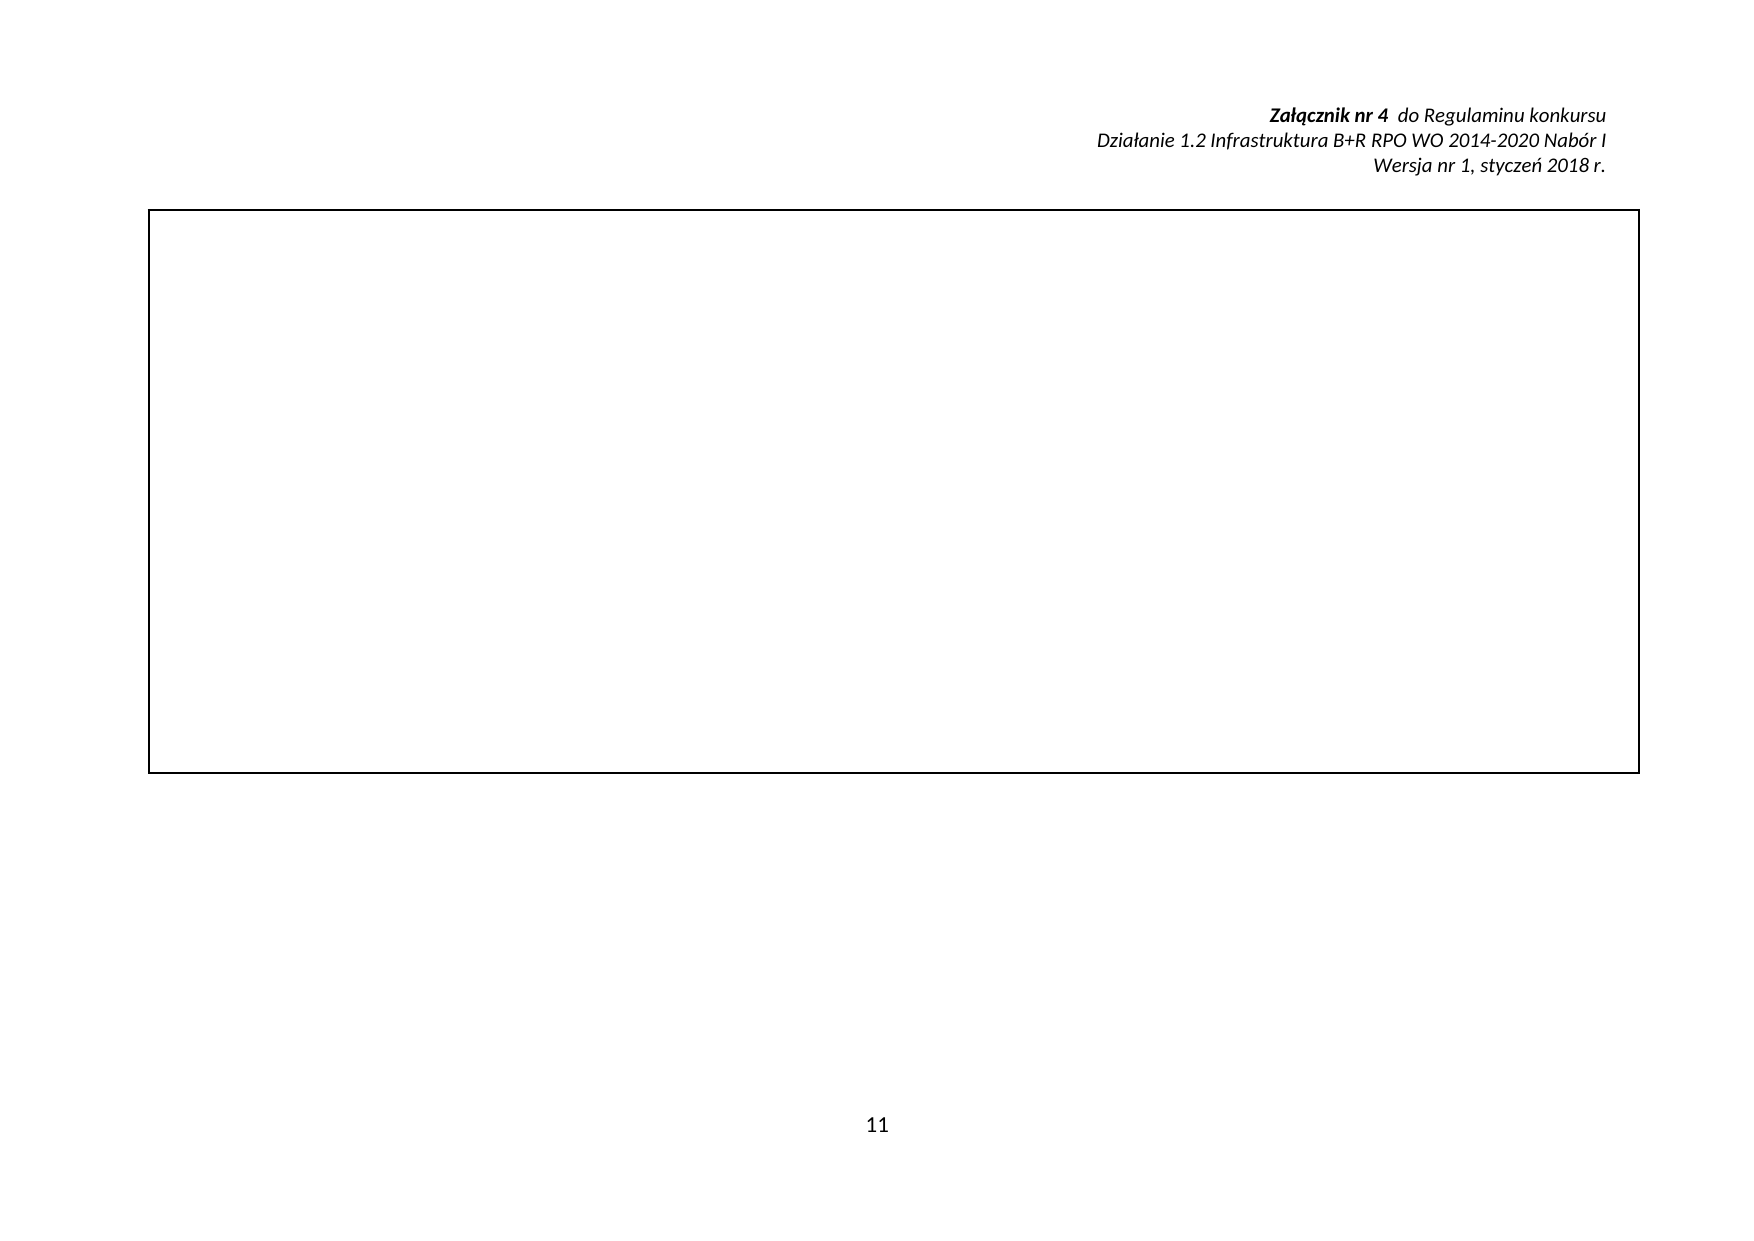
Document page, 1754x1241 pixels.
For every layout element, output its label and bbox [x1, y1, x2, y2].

table_cell [150, 211, 1638, 772]
